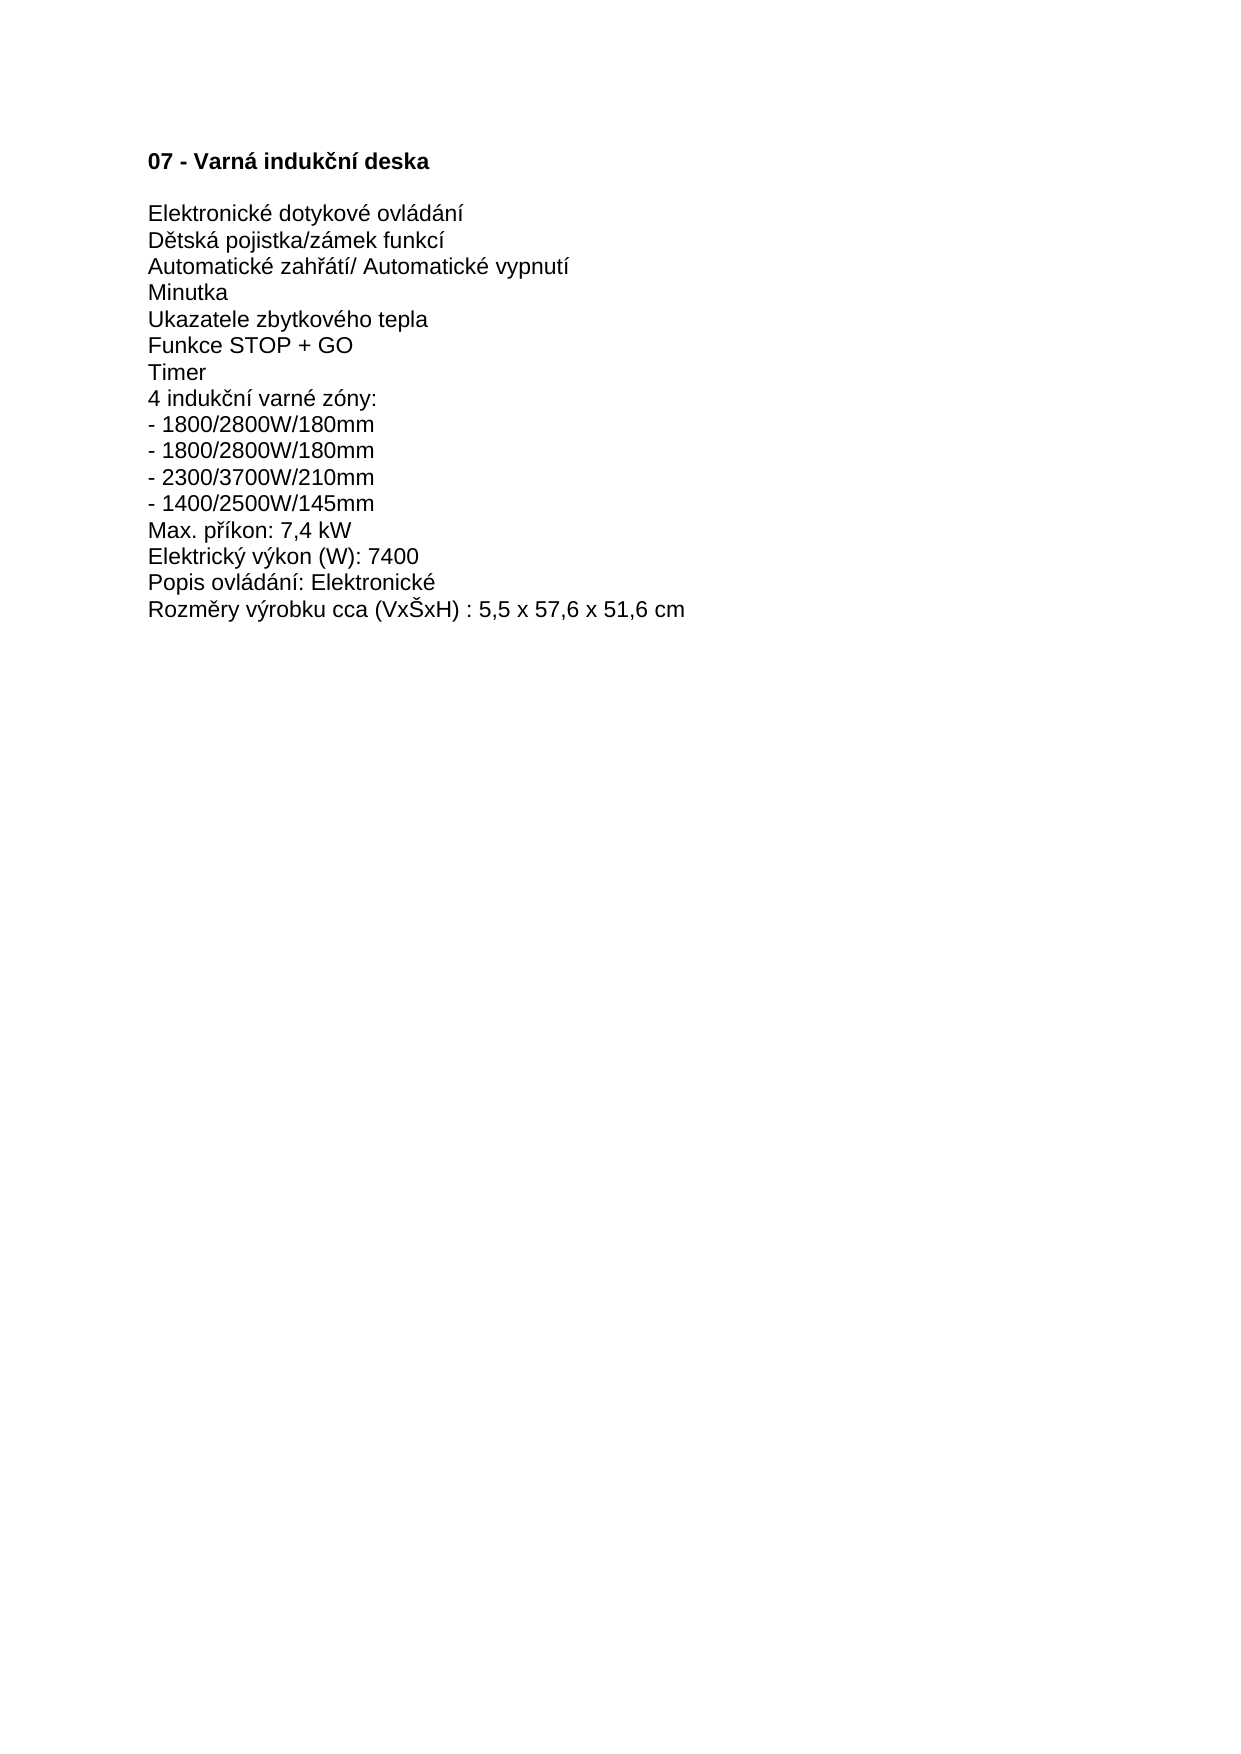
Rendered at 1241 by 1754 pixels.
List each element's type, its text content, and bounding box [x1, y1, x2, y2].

text Elektronické dotykové ovládání Dětská pojistka/zámek funkcí Automatické zahřátí/ Automatické vypnutí Minutka Ukazatele zbytkového tepla Funkce STOP + GO Timer 4 indukční varné zóny: - 1800/2800W/180mm - 1800/2800W/180mm - 2300/3700W/210mm - 1400/2500W/145mm Max. příkon: 7,4 kW Elektrický výkon (W): 7400 Popis ovládání: Elektronické Rozměry výrobku cca (VxŠxH) : 5,5 x 57,6 x 51,6 cm [148, 174, 1093, 650]
subtitle 07 - Varná indukční deska [148, 148, 1093, 174]
